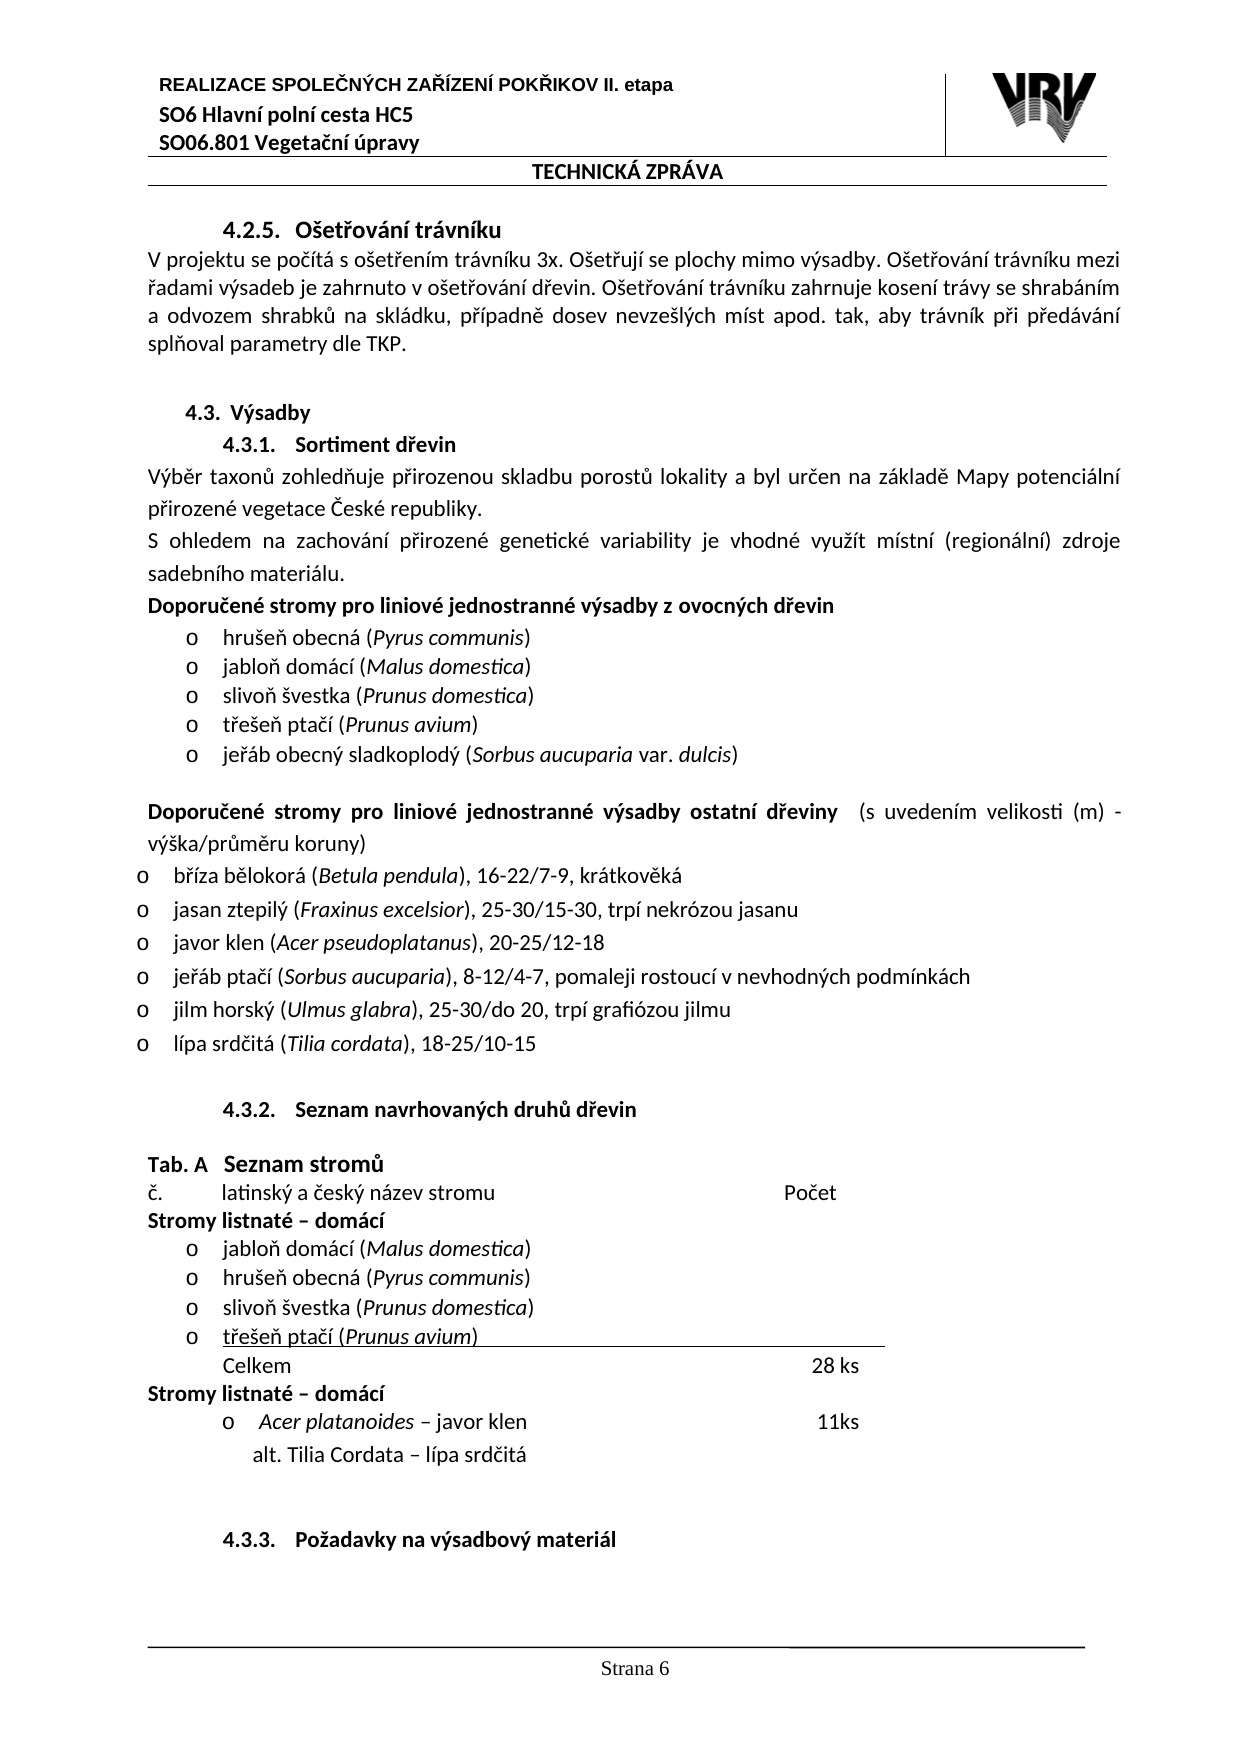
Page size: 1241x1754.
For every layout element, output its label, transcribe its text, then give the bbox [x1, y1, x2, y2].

list jeřáb obecný sladkoplodý (Sorbus aucuparia var. dulcis) [185, 740, 1122, 769]
list javor klen (Acer pseudoplatanus), 20-25/12-18 [136, 928, 1122, 958]
picture [992, 73, 1097, 143]
list Požadavky na výsadbový materiál [223, 1525, 1122, 1553]
list hrušeň obecná (Pyrus communis) [185, 1263, 1122, 1293]
list Doporučené stromy pro liniové jednostranné výsadby z ovocných dřevin [148, 591, 1122, 619]
list jilm horský (Ulmus glabra), 25-30/do 20, trpí grafiózou jilmu [136, 996, 1122, 1025]
list jabloň domácí (Malus domestica) [185, 652, 1122, 681]
text alt. Tilia Cordata – lípa srdčitá [148, 1441, 1122, 1469]
text Stromy listnaté – domácí [148, 1379, 1122, 1407]
text č. latinský a český název stromu Počet [148, 1178, 1122, 1206]
list třešeň ptačí (Prunus avium) [185, 711, 1122, 740]
list Výsadby [185, 398, 1122, 426]
list Acer platanoides – javor klen 11ks [221, 1407, 1122, 1436]
list jasan ztepilý (Fraxinus excelsior), 25-30/15-30, trpí nekrózou jasanu [136, 895, 1122, 924]
list jeřáb ptačí (Sorbus aucuparia), 8-12/4-7, pomaleji rostoucí v nevhodných podmínkách [136, 962, 1122, 991]
list slivoň švestka (Prunus domestica) [185, 681, 1122, 711]
text Celkem 28 ks [223, 1351, 1122, 1379]
list Výběr taxonů zohledňuje přirozenou skladbu porostů lokality a byl určen na základě Mapy potenciální přirozené vegetace České republiky. [148, 462, 1122, 522]
text Tab. A Seznam stromů [148, 1148, 1122, 1178]
list Doporučené stromy pro liniové jednostranné výsadby ostatní dřeviny (s uvedením velikosti (m) - výška/průměru koruny) [148, 797, 1122, 857]
text Stromy listnaté – domácí [148, 1206, 1122, 1234]
list bříza bělokorá (Betula pendula), 16-22/7-9, krátkověká [136, 861, 1122, 891]
list Seznam navrhovaných druhů dřevin [223, 1095, 1122, 1123]
list jabloň domácí (Malus domestica) [185, 1234, 1122, 1263]
list slivoň švestka (Prunus domestica) [185, 1293, 1122, 1322]
list lípa srdčitá (Tilia cordata), 18-25/10-15 [136, 1029, 1122, 1058]
list hrušeň obecná (Pyrus communis) [185, 623, 1122, 652]
list Sortiment dřevin [223, 430, 1122, 458]
subtitle Ošetřování trávníku [223, 215, 1122, 245]
text V projektu se počítá s ošetřením trávníku 3x. Ošetřují se plochy mimo výsadby. Ošetřování trávníku mezi řadami výsadeb je zahrnuto v ošetřování dřevin. Ošetřování trávníku zahrnuje kosení trávy se shrabáním a odvozem shrabků na skládku, případně dosev nevzešlých míst apod. tak, aby trávník při předávání splňoval parametry dle TKP. [148, 245, 1122, 357]
list třešeň ptačí (Prunus avium) [185, 1322, 1122, 1351]
list S ohledem na zachování přirozené genetické variability je vhodné využít místní (regionální) zdroje sadebního materiálu. [148, 527, 1122, 587]
